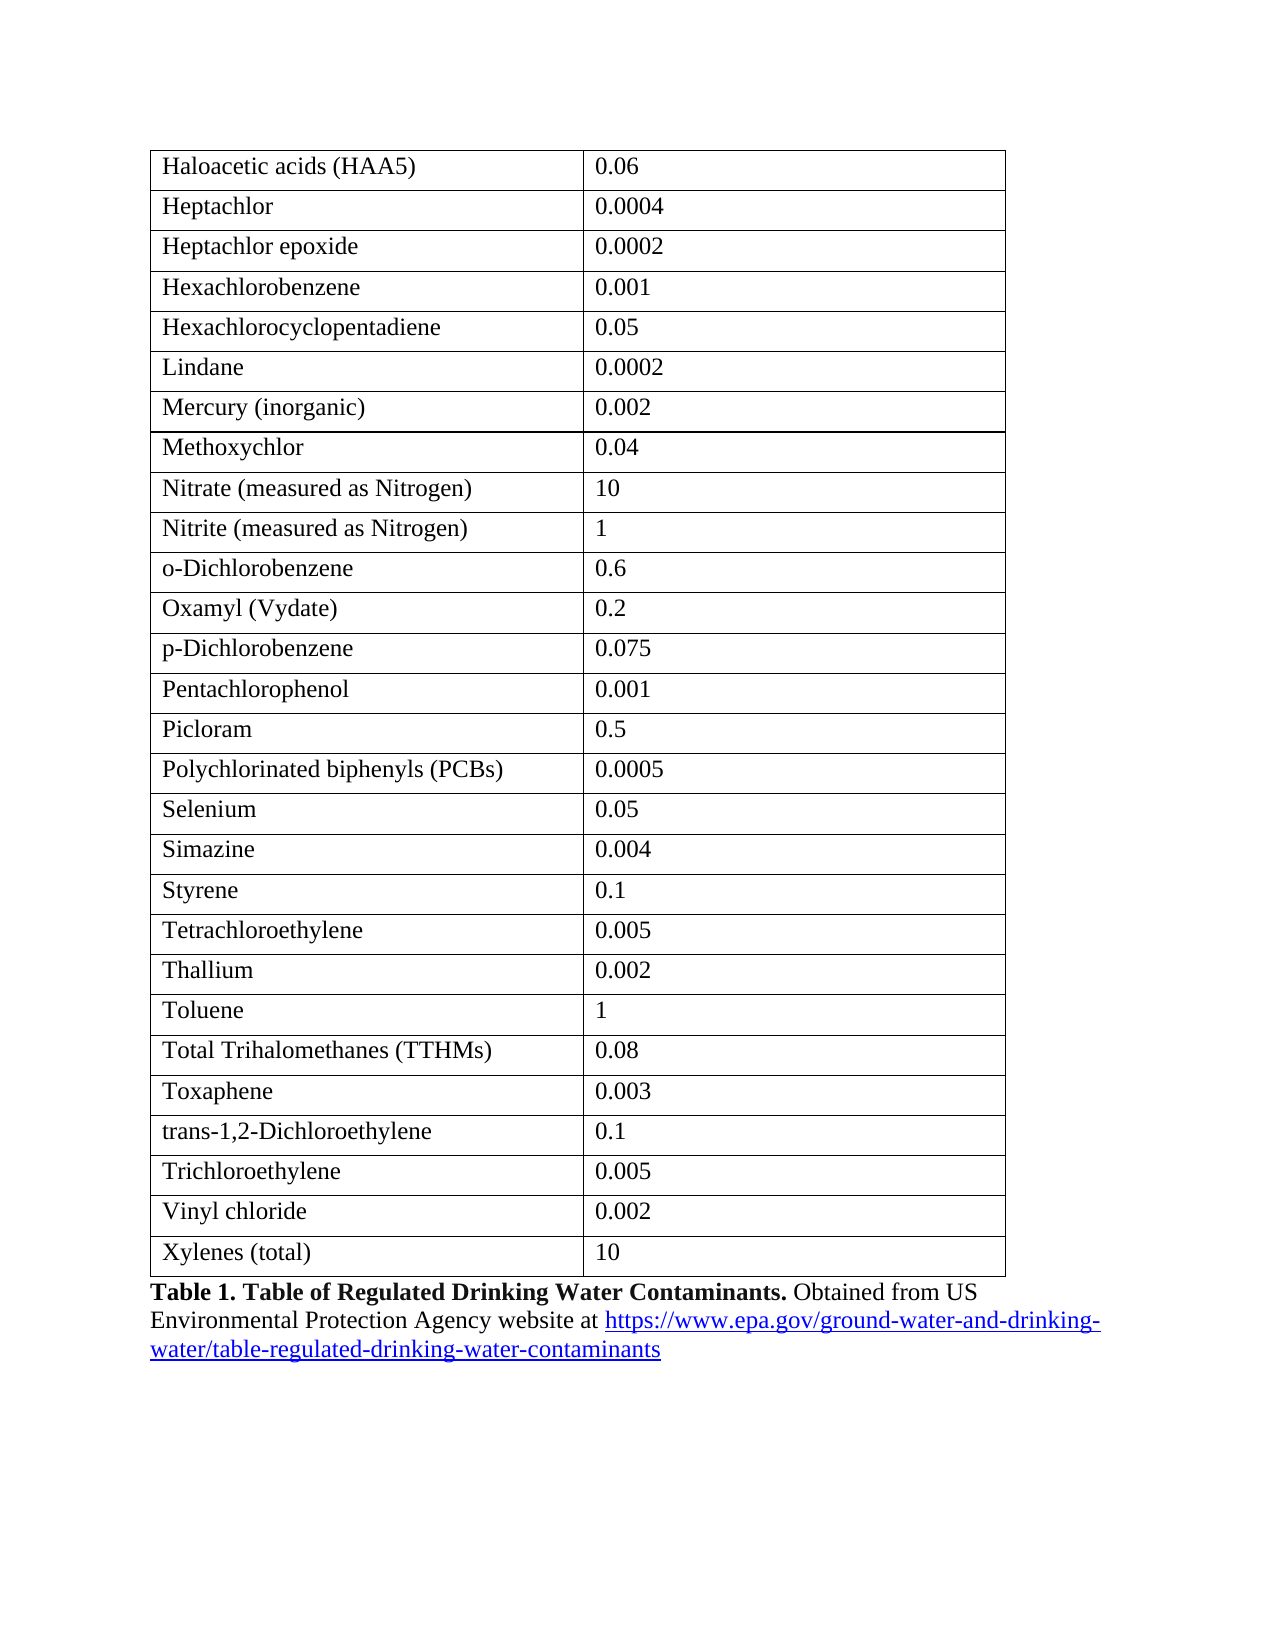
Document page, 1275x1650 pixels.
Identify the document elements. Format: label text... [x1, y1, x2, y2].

table_cell Xylenes (total) [151, 1237, 583, 1276]
table_cell 0.5 [584, 714, 1005, 753]
table_cell Styrene [151, 875, 583, 914]
table_cell o-Dichlorobenzene [151, 553, 583, 592]
table_cell Vinyl chloride [151, 1196, 583, 1236]
table_cell Polychlorinated biphenyls (PCBs) [151, 754, 583, 793]
table_cell 0.06 [584, 151, 1005, 190]
table_cell p-Dichlorobenzene [151, 634, 583, 673]
table_cell 0.0004 [584, 191, 1005, 230]
table_cell Methoxychlor [151, 433, 583, 472]
table_cell Toxaphene [151, 1076, 583, 1115]
table_cell 0.005 [584, 1156, 1005, 1195]
table_cell 0.0002 [584, 352, 1005, 391]
table_cell Toluene [151, 995, 583, 1034]
table_cell 0.001 [584, 272, 1005, 311]
table_cell Hexachlorocyclopentadiene [151, 312, 583, 351]
table_cell 0.001 [584, 674, 1005, 713]
table_cell Oxamyl (Vydate) [151, 593, 583, 632]
table_cell 0.005 [584, 915, 1005, 954]
table_cell 0.0002 [584, 231, 1005, 271]
table_cell Mercury (inorganic) [151, 392, 583, 431]
table_cell Nitrate (measured as Nitrogen) [151, 473, 583, 512]
table_cell 0.002 [584, 955, 1005, 994]
table_cell 10 [584, 1237, 1005, 1276]
table_cell Lindane [151, 352, 583, 391]
table_cell 0.1 [584, 875, 1005, 914]
table_cell 0.004 [584, 835, 1005, 874]
table_cell trans-1,2-Dichloroethylene [151, 1116, 583, 1155]
table_cell 10 [584, 473, 1005, 512]
table_cell Selenium [151, 794, 583, 833]
table_cell Heptachlor [151, 191, 583, 230]
table_cell Pentachlorophenol [151, 674, 583, 713]
table_cell Trichloroethylene [151, 1156, 583, 1195]
table_cell 1 [584, 995, 1005, 1034]
table_cell 0.05 [584, 794, 1005, 833]
table_cell Haloacetic acids (HAA5) [151, 151, 583, 190]
table_cell Thallium [151, 955, 583, 994]
table_cell Tetrachloroethylene [151, 915, 583, 954]
table_cell Nitrite (measured as Nitrogen) [151, 513, 583, 552]
table_cell 0.002 [584, 1196, 1005, 1236]
table_cell 0.2 [584, 593, 1005, 632]
table_cell Hexachlorobenzene [151, 272, 583, 311]
table_cell 0.1 [584, 1116, 1005, 1155]
table_cell Picloram [151, 714, 583, 753]
table_cell 0.075 [584, 634, 1005, 673]
list Table 1. Table of Regulated Drinking Water Contaminants. Obtained from US Environmental Protection Agency website at https://www.epa.gov/ground-water-and-drinking-water/table-regulated-drinking-water-contaminants [150, 1277, 1125, 1363]
table_cell Total Trihalomethanes (TTHMs) [151, 1036, 583, 1075]
table_cell 0.6 [584, 553, 1005, 592]
table_cell 0.05 [584, 312, 1005, 351]
table_cell Heptachlor epoxide [151, 231, 583, 271]
table_cell 0.04 [584, 433, 1005, 472]
table_cell 0.0005 [584, 754, 1005, 793]
table_cell Simazine [151, 835, 583, 874]
table_cell 1 [584, 513, 1005, 552]
table_cell 0.002 [584, 392, 1005, 431]
table_cell 0.003 [584, 1076, 1005, 1115]
table_cell 0.08 [584, 1036, 1005, 1075]
